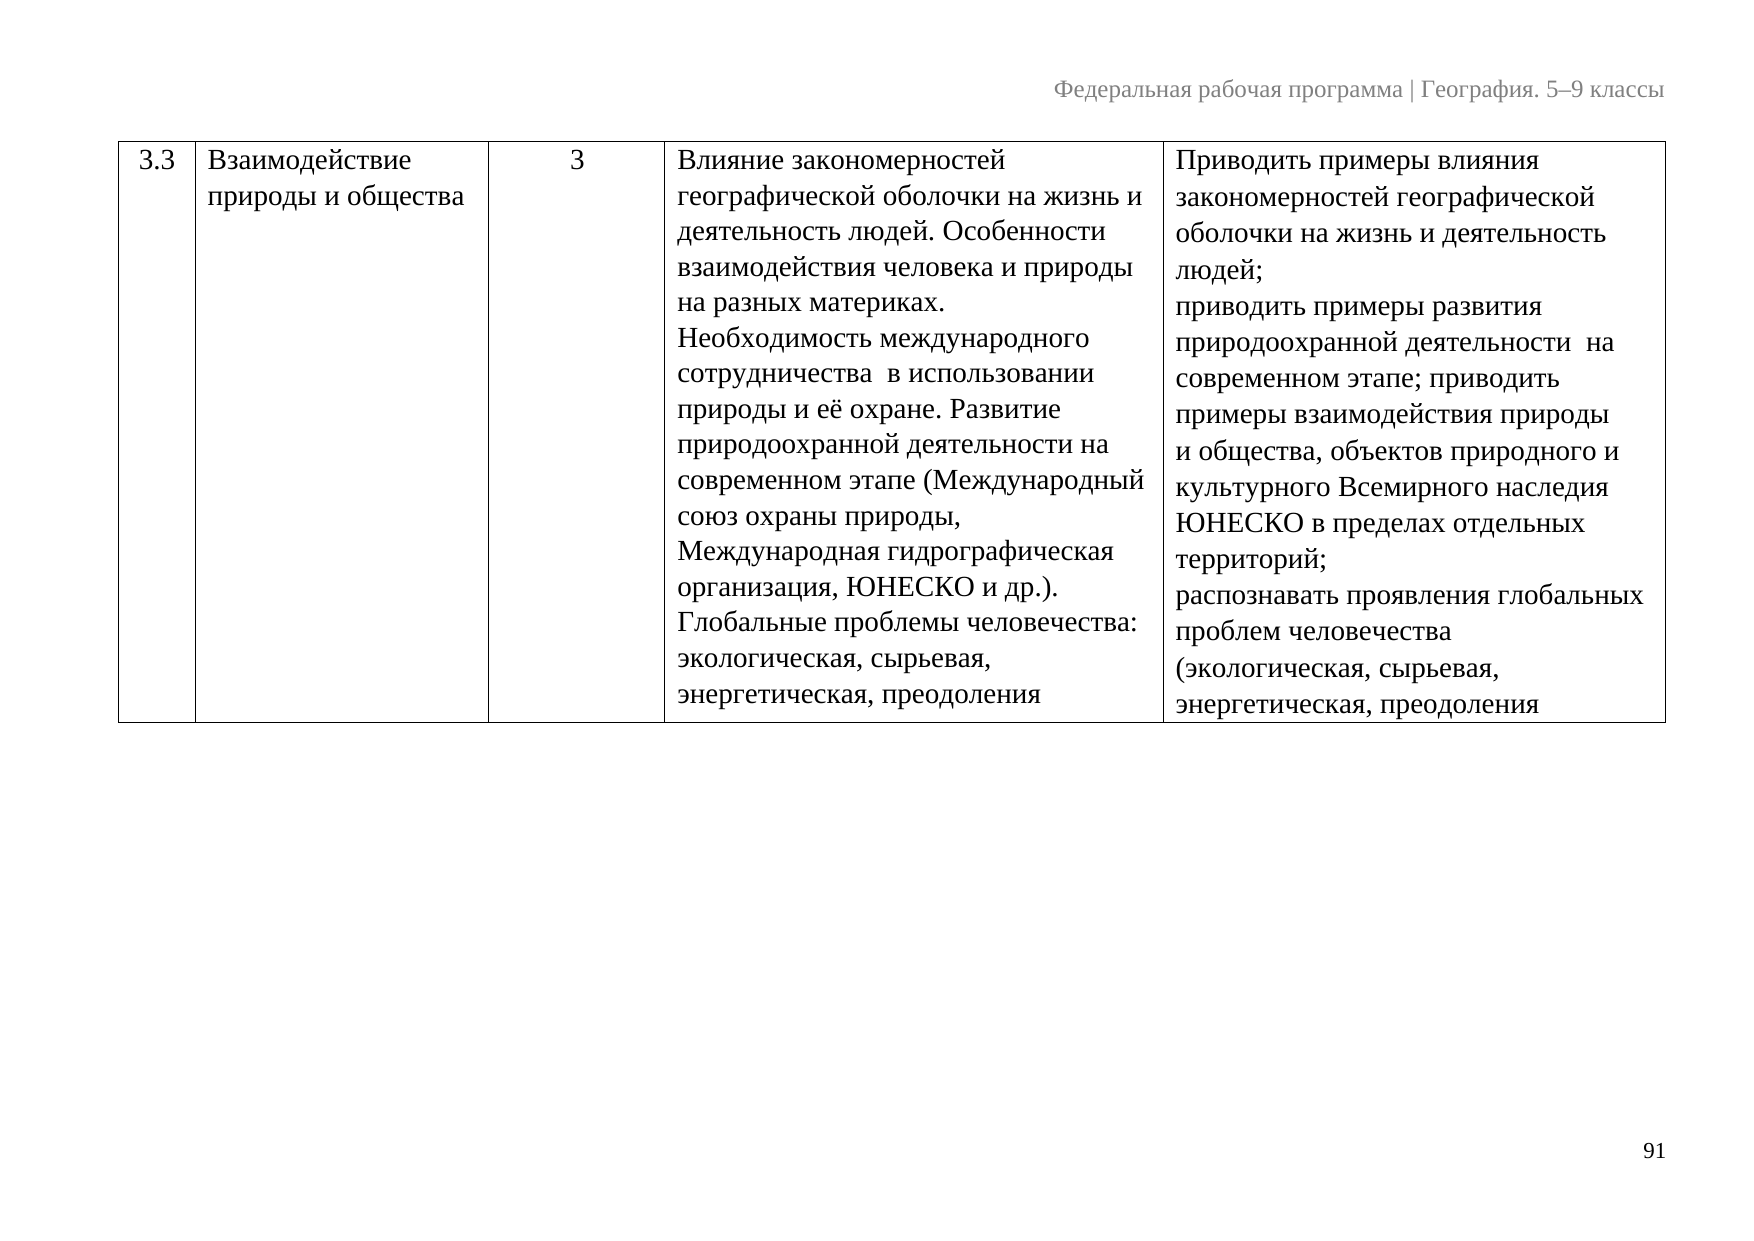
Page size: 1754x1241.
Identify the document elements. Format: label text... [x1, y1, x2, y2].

table_cell Влияние закономерностей географической оболочки на жизнь и деятельность людей. Особенности взаимодействия человека и природы на разных материках. Необходимость международного сотрудничества в использовании природы и её охране. Развитие природоохранной деятельности на современном этапе (Международный союз охраны природы, Международная гидрографическая организация, ЮНЕСКО и др.). Глобальные проблемы человечества: экологическая, сырьевая, энергетическая, преодоления [665, 142, 1163, 722]
table_cell Взаимодействие природы и общества [196, 142, 488, 722]
table_cell Приводить примеры влияния закономерностей географической оболочки на жизнь и деятельность людей; приводить примеры развития природоохранной деятельности на современном этапе; приводить примеры взаимодействия природы и общества, объектов природного и культурного Всемирного наследия ЮНЕСКО в пределах отдельных территорий; распознавать проявления глобальных проблем человечества (экологическая, сырьевая, энергетическая, преодоления [1164, 142, 1665, 722]
table_cell 3 [489, 142, 664, 722]
table_cell 3.3 [119, 142, 195, 722]
